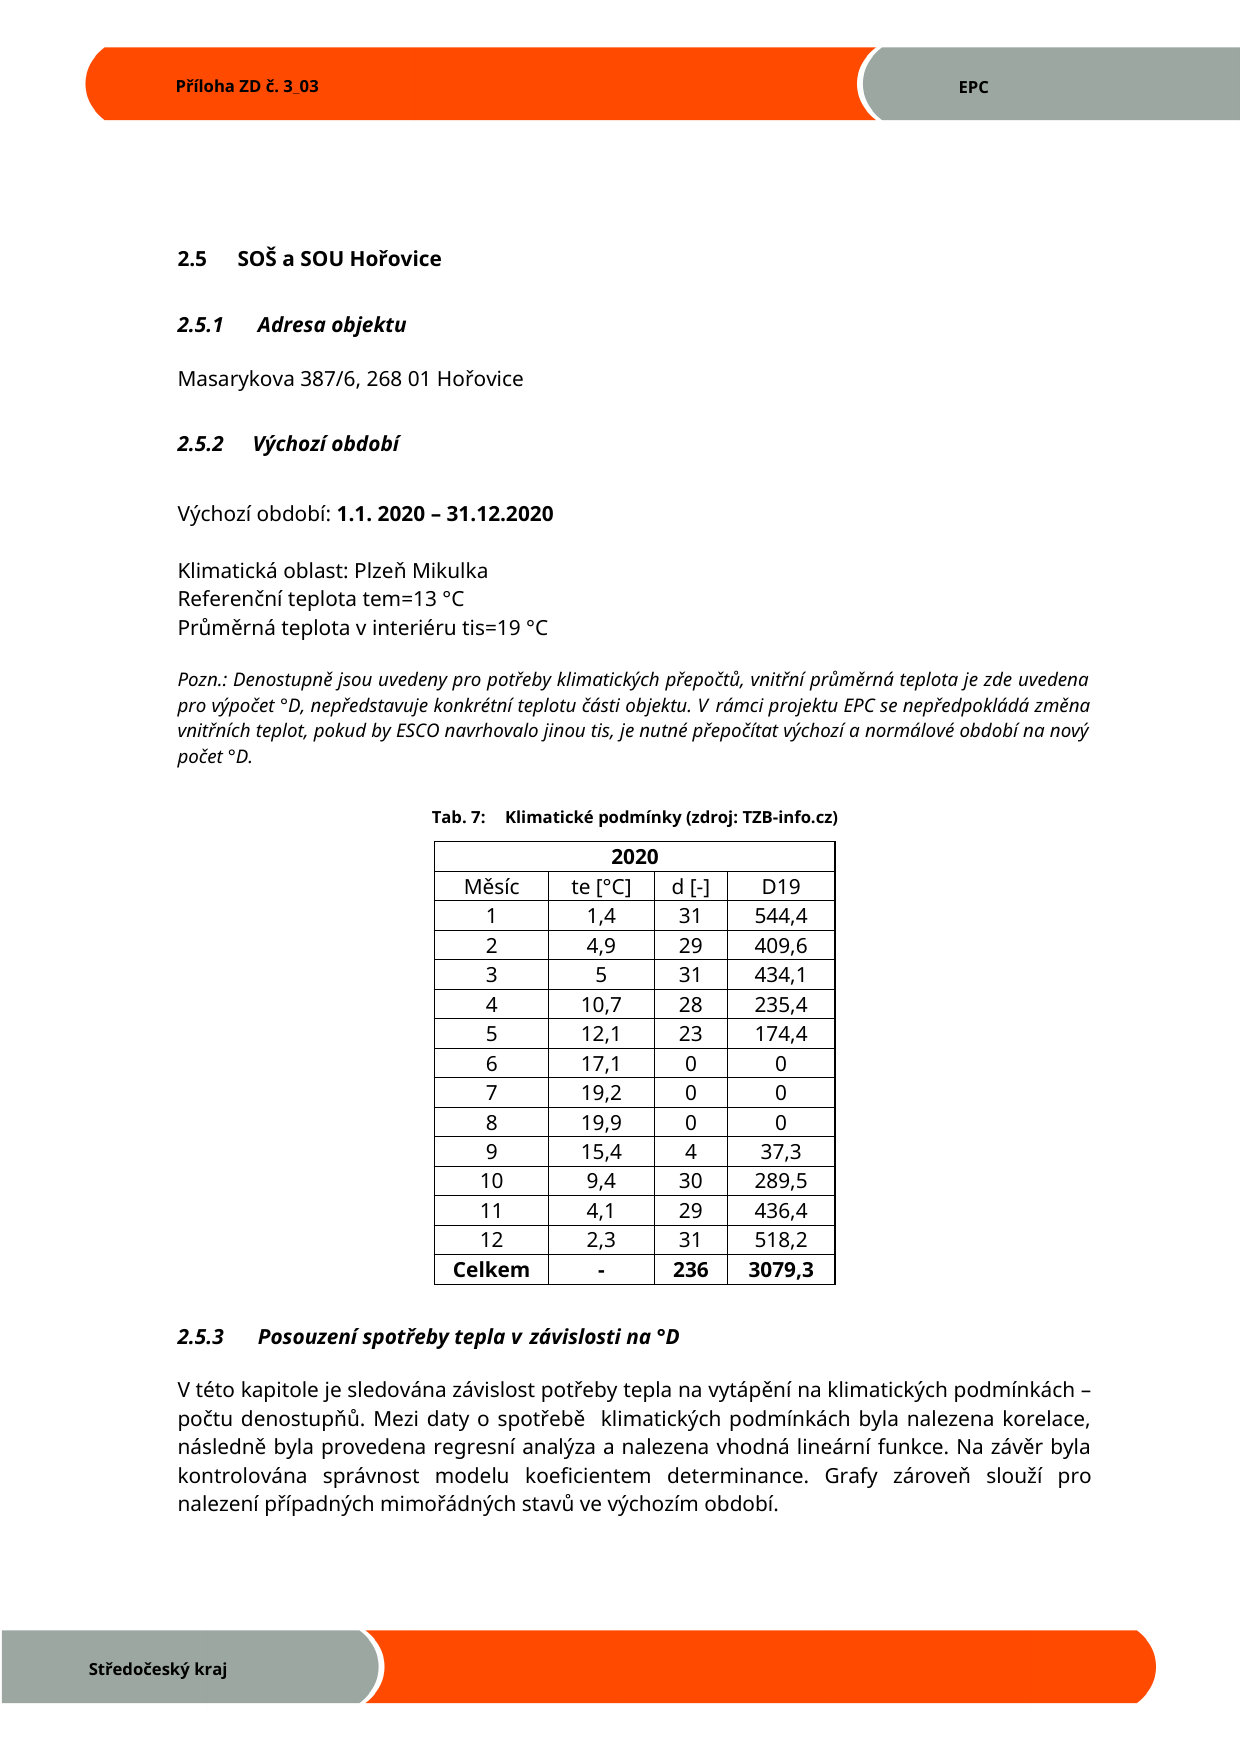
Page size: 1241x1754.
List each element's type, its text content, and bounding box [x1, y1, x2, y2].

table_cell 4,9 [549, 931, 654, 959]
table_cell Měsíc [435, 872, 548, 900]
table_cell 3 [435, 960, 548, 989]
table_cell 2 [435, 931, 548, 959]
text Referenční teplota tem=13 °C [177, 584, 1092, 613]
table_cell 0 [728, 1078, 834, 1107]
table_cell 7 [435, 1078, 548, 1107]
table_cell 4 [655, 1137, 727, 1166]
table_cell 0 [655, 1078, 727, 1107]
text Pozn.: Denostupně jsou uvedeny pro potřeby klimatických přepočtů, vnitřní průměrná teplota je zde uvedena pro výpočet °D, nepředstavuje konkrétní teplotu části objektu. V rámci projektu EPC se nepředpokládá změna vnitřních teplot, pokud by ESCO navrhovalo jinou tis, je nutné přepočítat výchozí a normálové období na nový počet °D. [177, 666, 1092, 768]
table_cell 236 [655, 1255, 727, 1283]
table_cell 518,2 [728, 1226, 834, 1254]
table_cell 19,9 [549, 1108, 654, 1136]
table_cell 544,4 [728, 901, 834, 930]
table_cell 30 [655, 1167, 727, 1195]
table_cell 5 [435, 1019, 548, 1048]
table_cell 23 [655, 1019, 727, 1048]
table_cell Celkem [435, 1255, 548, 1283]
table_cell 31 [655, 901, 727, 930]
subtitle Výchozí období [177, 429, 1092, 458]
table_cell 174,4 [728, 1019, 834, 1048]
table_cell D19 [728, 872, 834, 900]
text Klimatická oblast: Plzeň Mikulka [177, 556, 1092, 584]
table_cell 235,4 [728, 990, 834, 1018]
table_cell - [549, 1255, 654, 1283]
table_cell 1,4 [549, 901, 654, 930]
table_cell 9,4 [549, 1167, 654, 1195]
table_cell 0 [655, 1108, 727, 1136]
table_cell 10 [435, 1167, 548, 1195]
table_cell 0 [728, 1108, 834, 1136]
picture [1, 1622, 1238, 1712]
text Průměrná teplota v interiéru tis=19 °C [177, 613, 1092, 641]
table_cell 28 [655, 990, 727, 1018]
text V této kapitole je sledována závislost potřeby tepla na vytápění na klimatických podmínkách – počtu denostupňů. Mezi daty o spotřebě klimatických podmínkách byla nalezena korelace, následně byla provedena regresní analýza a nalezena vhodná lineární funkce. Na závěr byla kontrolována správnost modelu koeficientem determinance. Grafy zároveň slouží pro nalezení případných mimořádných stavů ve výchozím období. [177, 1375, 1092, 1518]
table_cell 436,4 [728, 1196, 834, 1224]
table_cell 19,2 [549, 1078, 654, 1107]
table_cell 11 [435, 1196, 548, 1224]
table_cell 29 [655, 1196, 727, 1224]
table_cell 8 [435, 1108, 548, 1136]
table_cell 4 [435, 990, 548, 1018]
table_cell 9 [435, 1137, 548, 1166]
table_cell 15,4 [549, 1137, 654, 1166]
table_cell 12 [435, 1226, 548, 1254]
text Masarykova 387/6, 268 01 Hořovice [177, 364, 1092, 392]
table_cell 0 [728, 1049, 834, 1077]
table_cell 3079,3 [728, 1255, 834, 1283]
table_cell 10,7 [549, 990, 654, 1018]
table_cell 4,1 [549, 1196, 654, 1224]
table_cell 29 [655, 931, 727, 959]
table_cell 6 [435, 1049, 548, 1077]
table_cell 409,6 [728, 931, 834, 959]
text Výchozí období: 1.1. 2020 – 31.12.2020 [177, 499, 1092, 528]
table_cell 5 [549, 960, 654, 989]
table_cell d [-] [655, 872, 727, 900]
table_cell 31 [655, 1226, 727, 1254]
subtitle Klimatické podmínky (zdroj: TZB-info.cz) [177, 806, 1092, 829]
table_cell 2,3 [549, 1226, 654, 1254]
table_cell 434,1 [728, 960, 834, 989]
table_header 2020 [435, 842, 834, 871]
picture [3, 38, 1240, 129]
table_cell 1 [435, 901, 548, 930]
table_cell 17,1 [549, 1049, 654, 1077]
table_cell te [°C] [549, 872, 654, 900]
table_cell 289,5 [728, 1167, 834, 1195]
table_cell 37,3 [728, 1137, 834, 1166]
subtitle Adresa objektu [177, 310, 1092, 339]
subtitle SOŠ a SOU Hořovice [177, 244, 1092, 273]
table_cell 12,1 [549, 1019, 654, 1048]
table_cell 31 [655, 960, 727, 989]
subtitle Posouzení spotřeby tepla v závislosti na °D [177, 1322, 1092, 1350]
table_cell 0 [655, 1049, 727, 1077]
